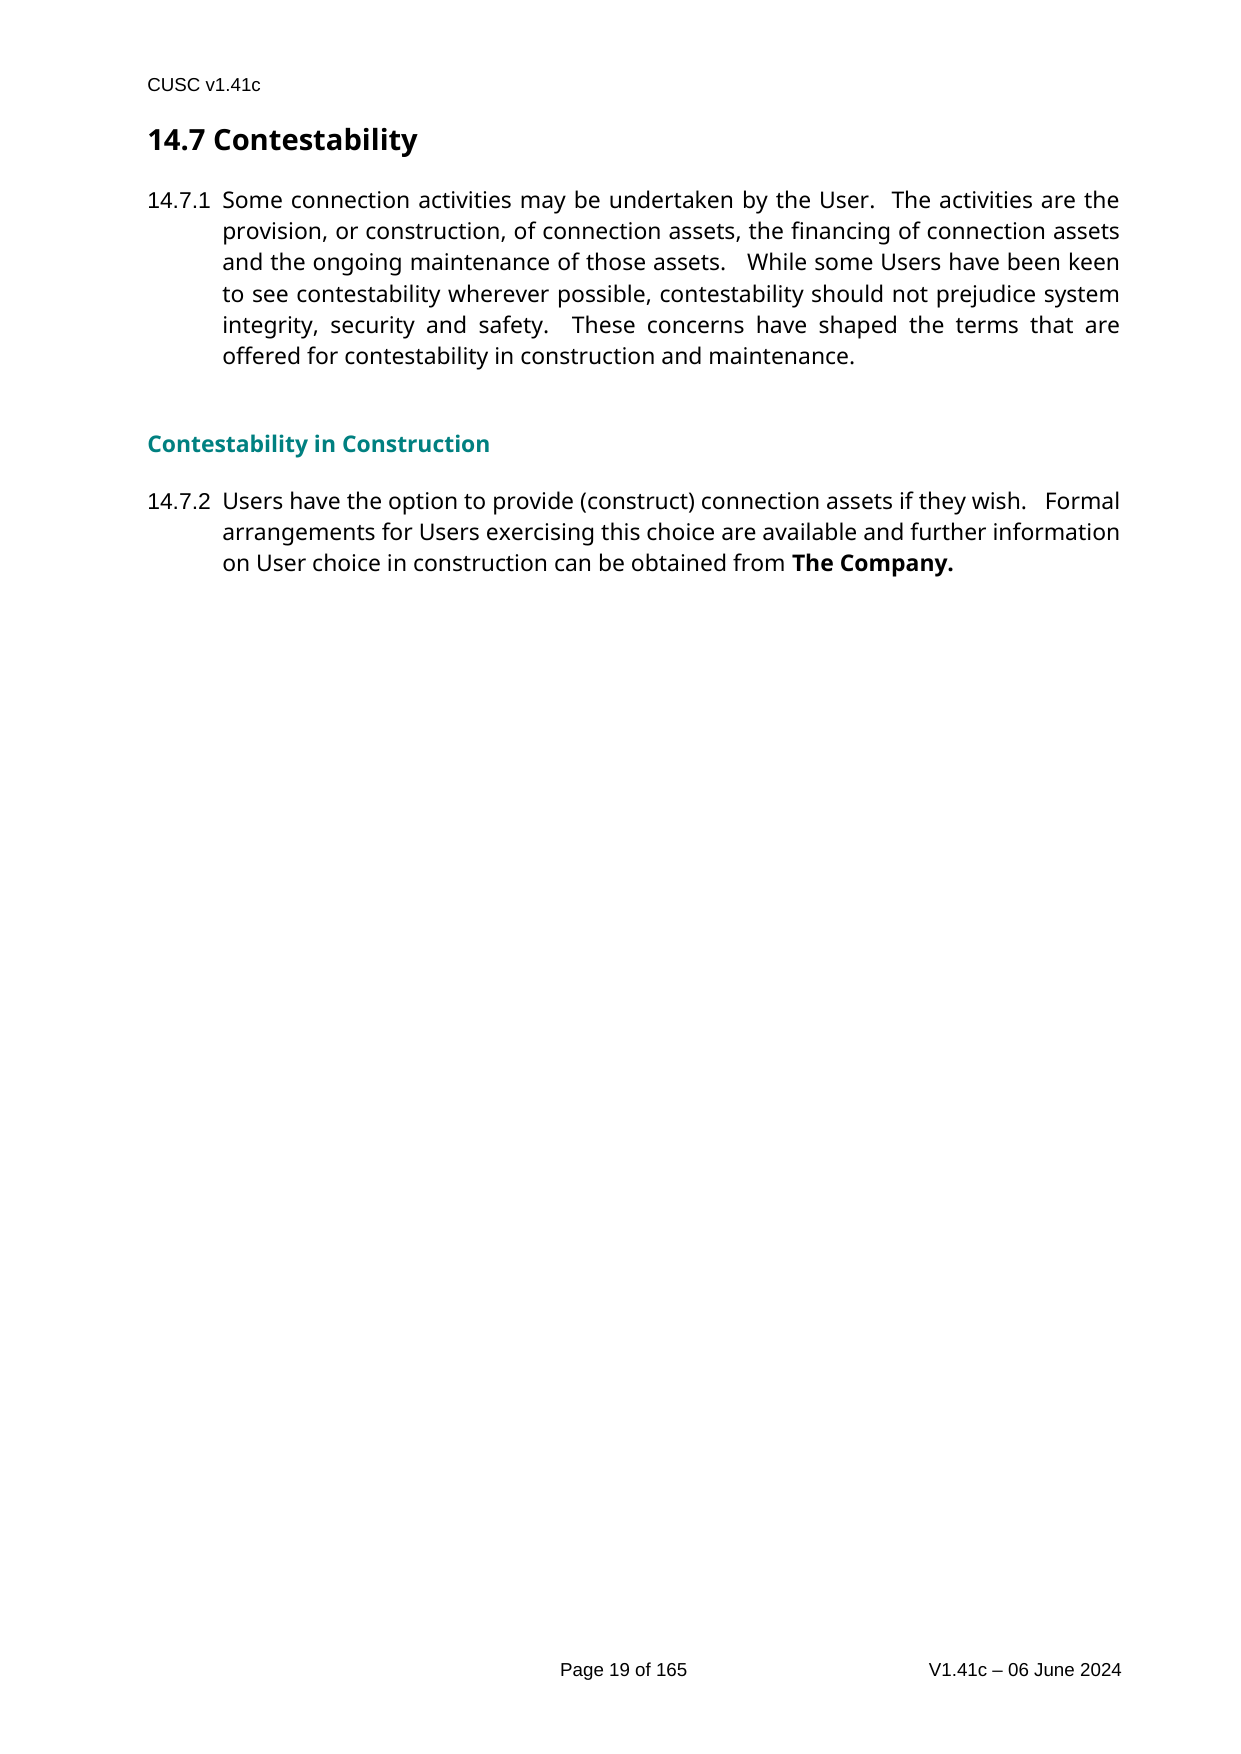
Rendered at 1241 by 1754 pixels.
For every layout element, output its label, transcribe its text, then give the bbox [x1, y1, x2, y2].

subtitle 14.7 Contestability [147, 119, 1121, 158]
list Some connection activities may be undertaken by the User. The activities are the provision, or construction, of connection assets, the financing of connection assets and the ongoing maintenance of those assets. While some Users have been keen to see contestability wherever possible, contestability should not prejudice system integrity, security and safety. These concerns have shaped the terms that are offered for contestability in construction and maintenance. [147, 184, 1121, 371]
list Users have the option to provide (construct) connection assets if they wish. Formal arrangements for Users exercising this choice are available and further information on User choice in construction can be obtained from The Company. [147, 485, 1121, 578]
subtitle Contestability in Construction [147, 428, 1121, 459]
